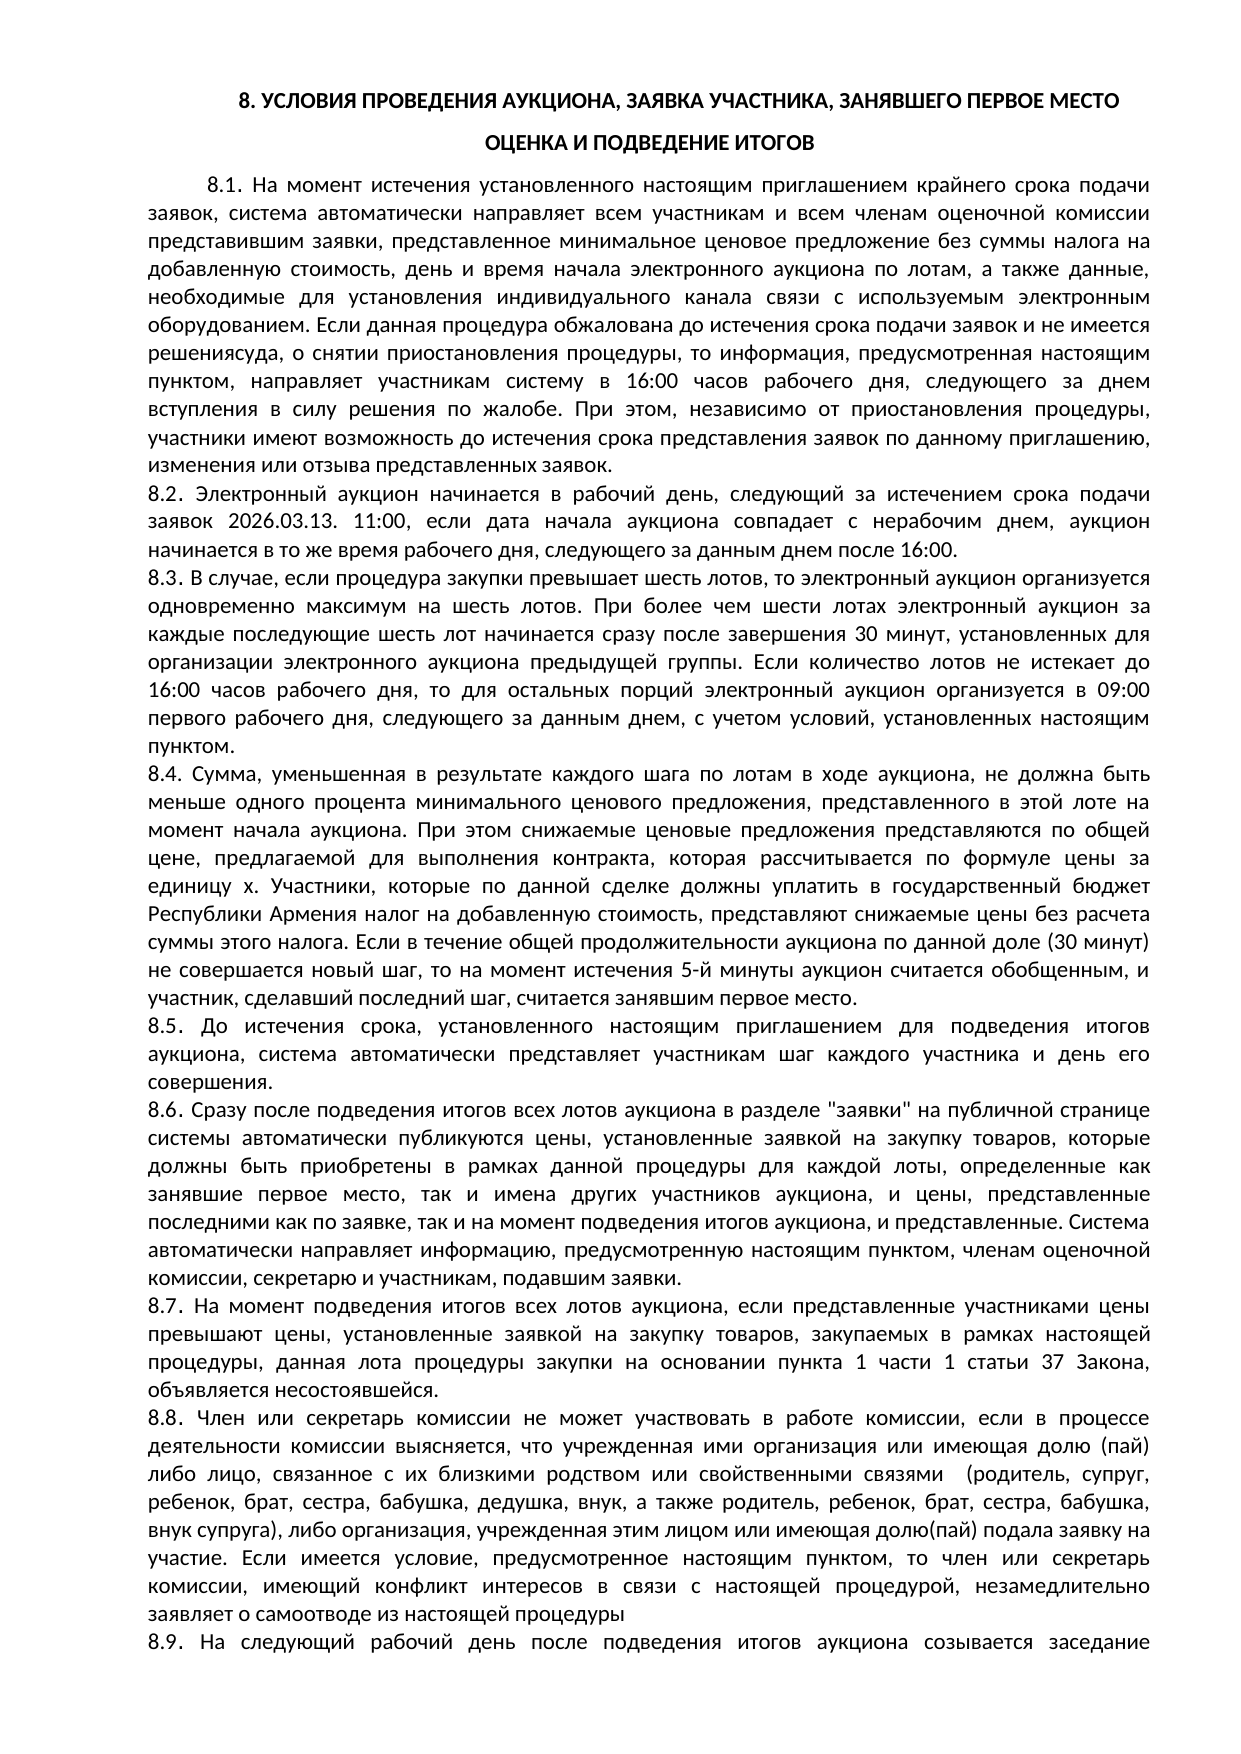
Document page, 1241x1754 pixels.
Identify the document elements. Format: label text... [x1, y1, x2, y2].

text 8.5․ До истечения срока, установленного настоящим приглашением для подведения итогов аукциона, система автоматически представляет участникам шаг каждого участника и день его совершения. [148, 1011, 1152, 1095]
text 8.3․ В случае, если процедура закупки превышает шесть лотов, то электронный аукцион организуется одновременно максимум на шесть лотов. При более чем шести лотах электронный аукцион за каждые последующие шесть лот начинается сразу после завершения 30 минут, установленных для организации электронного аукциона предыдущей группы. Если количество лотов не истекает до 16:00 часов рабочего дня, то для остальных порций электронный аукцион организуется в 09:00 первого рабочего дня, следующего за данным днем, с учетом условий, установленных настоящим пунктом. [148, 563, 1152, 759]
text 8.6․ Сразу после подведения итогов всех лотов аукциона в разделе "заявки" на публичной странице системы автоматически публикуются цены, установленные заявкой на закупку товаров, которые должны быть приобретены в рамках данной процедуры для каждой лоты, определенные как занявшие первое место, так и имена других участников аукциона, и цены, представленные последними как по заявке, так и на момент подведения итогов аукциона, и представленные. Система автоматически направляет информацию, предусмотренную настоящим пунктом, членам оценочной комиссии, секретарю и участникам, подавшим заявки. [148, 1095, 1152, 1291]
text 8.8․ Член или секретарь комиссии не может участвовать в работе комиссии, если в процессе деятельности комиссии выясняется, что учрежденная ими организация или имеющая долю (пай) либо лицо, связанное с их близкими родством или свойственными связями (родитель, супруг, ребенок, брат, сестра, бабушка, дедушка, внук, а также родитель, ребенок, брат, сестра, бабушка, внук супруга), либо организация, учрежденная этим лицом или имеющая долю(пай) подала заявку на участие. Если имеется условие, предусмотренное настоящим пунктом, то член или секретарь комиссии, имеющий конфликт интересов в связи с настоящей процедурой, незамедлительно заявляет о самоотводе из настоящей процедуры [148, 1403, 1152, 1627]
text 8. УСЛОВИЯ ПРОВЕДЕНИЯ АУКЦИОНА, ЗАЯВКА УЧАСТНИКА, ЗАНЯВШЕГО ПЕРВОЕ МЕСТО ОЦЕНКА И ПОДВЕДЕНИЕ ИТОГОВ [148, 86, 1152, 156]
text 8.7․ На момент подведения итогов всех лотов аукциона, если представленные участниками цены превышают цены, установленные заявкой на закупку товаров, закупаемых в рамках настоящей процедуры, данная лота процедуры закупки на основании пункта 1 части 1 статьи 37 Закона, объявляется несостоявшейся. [148, 1291, 1152, 1403]
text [148, 1627, 1152, 1656]
text 8.1․ На момент истечения установленного настоящим приглашением крайнего срока подачи заявок, система автоматически направляет всем участникам и всем членам оценочной комиссии представившим заявки, представленное минимальное ценовое предложение без суммы налога на добавленную стоимость, день и время начала электронного аукциона по лотам, а также данные, необходимые для установления индивидуального канала связи с используемым электронным оборудованием. Если данная процедура обжалована до истечения срока подачи заявок и не имеется решениясуда, о снятии приостановления процедуры, то информация, предусмотренная настоящим пунктом, направляет участникам систему в 16:00 часов рабочего дня, следующего за днем вступления в силу решения по жалобе. При этом, независимо от приостановления процедуры, участники имеют возможность до истечения срока представления заявок по данному приглашению, изменения или отзыва представленных заявок. [148, 170, 1152, 479]
text 8.2․ Электронный аукцион начинается в рабочий день, следующий за истечением срока подачи заявок 2026.03.13. 11:00 , если дата начала аукциона совпадает с нерабочим днем, аукцион начинается в то же время рабочего дня, следующего за данным днем после 16:00. [148, 479, 1152, 563]
text 8.4. Сумма, уменьшенная в результате каждого шага по лотам в ходе аукциона, не должна быть меньше одного процента минимального ценового предложения, представленного в этой лоте на момент начала аукциона. При этом снижаемые ценовые предложения представляются по общей цене, предлагаемой для выполнения контракта, которая рассчитывается по формуле цены за единицу x. Участники, которые по данной сделке должны уплатить в государственный бюджет Республики Армения налог на добавленную стоимость, представляют снижаемые цены без расчета суммы этого налога. Если в течение общей продолжительности аукциона по данной доле (30 минут) не совершается новый шаг, то на момент истечения 5-й минуты аукцион считается обобщенным, и участник, сделавший последний шаг, считается занявшим первое место. [148, 759, 1152, 1011]
